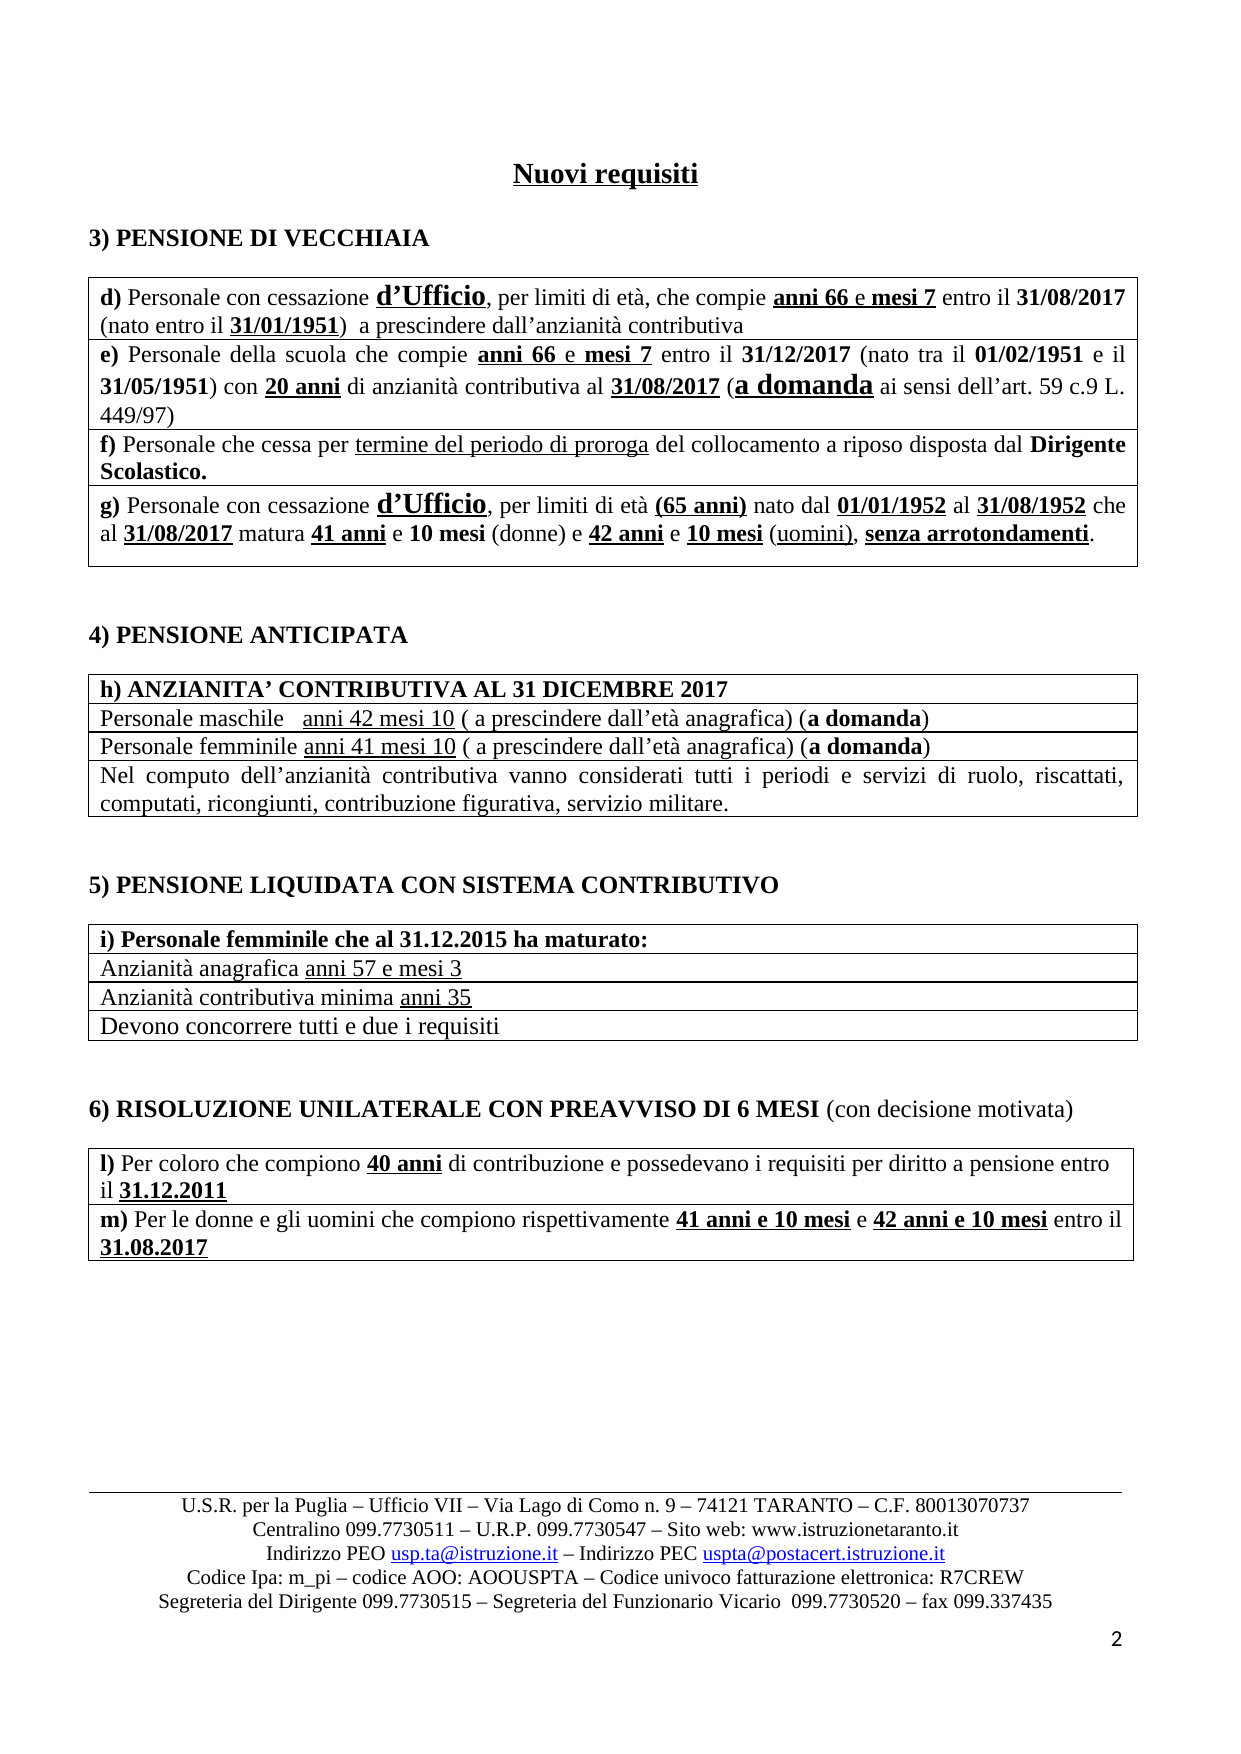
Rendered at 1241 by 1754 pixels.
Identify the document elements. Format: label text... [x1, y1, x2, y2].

table_header d) Personale con cessazione d’Ufficio, per limiti di età, che compie anni 66 e mesi 7 entro il 31/08/2017 (nato entro il 31/01/1951) a prescindere dall’anzianità contributiva [89, 278, 1137, 339]
table_cell g) Personale con cessazione d’Ufficio, per limiti di età (65 anni) nato dal 01/01/1952 al 31/08/1952 che al 31/08/2017 matura 41 anni e 10 mesi (donne) e 42 anni e 10 mesi (uomini), senza arrotondamenti. [89, 486, 1137, 566]
table_header h) ANZIANITA’ CONTRIBUTIVA AL 31 DICEMBRE 2017 [89, 675, 1137, 703]
text 4) PENSIONE ANTICIPATA [89, 620, 1122, 649]
text Centralino 099.7730511 – U.R.P. 099.7730547 – Sito web: www.istruzionetaranto.it [89, 1517, 1122, 1541]
table_header l) Per coloro che compiono 40 anni di contribuzione e possedevano i requisiti per diritto a pensione entro il 31.12.2011 [89, 1149, 1133, 1204]
text Nuovi requisiti [89, 156, 1122, 189]
table_cell f) Personale che cessa per termine del periodo di proroga del collocamento a riposo disposta dal Dirigente Scolastico. [89, 430, 1137, 485]
table_header i) Personale femminile che al 31.12.2015 ha maturato: [89, 925, 1137, 953]
text Codice Ipa: m_pi – codice AOO: AOOUSPTA – Codice univoco fatturazione elettronica: R7CREW [89, 1565, 1122, 1589]
table_cell Nel computo dell’anzianità contributiva vanno considerati tutti i periodi e servizi di ruolo, riscattati, computati, ricongiunti, contribuzione figurativa, servizio militare. [89, 761, 1137, 816]
text Indirizzo PEO usp.ta@istruzione.it – Indirizzo PEC uspta@postacert.istruzione.it [89, 1541, 1122, 1565]
table_cell e) Personale della scuola che compie anni 66 e mesi 7 entro il 31/12/2017 (nato tra il 01/02/1951 e il 31/05/1951) con 20 anni di anzianità contributiva al 31/08/2017 (a domanda ai sensi dell’art. 59 c.9 L. 449/97) [89, 340, 1137, 429]
table_cell m) Per le donne e gli uomini che compiono rispettivamente 41 anni e 10 mesi e 42 anni e 10 mesi entro il 31.08.2017 [89, 1205, 1133, 1260]
table_cell Anzianità anagrafica anni 57 e mesi 3 [89, 954, 1137, 981]
table_cell Anzianità contributiva minima anni 35 [89, 983, 1137, 1010]
text 6) RISOLUZIONE UNILATERALE CON PREAVVISO DI 6 MESI (con decisione motivata) [89, 1094, 1122, 1123]
text U.S.R. per la Puglia – Ufficio VII – Via Lago di Como n. 9 – 74121 TARANTO – C.F. 80013070737 [89, 1493, 1122, 1517]
text Segreteria del Dirigente 099.7730515 – Segreteria del Funzionario Vicario 099.7730520 – fax 099.337435 [89, 1589, 1122, 1613]
text 3) PENSIONE DI VECCHIAIA [89, 223, 1122, 252]
table_cell Devono concorrere tutti e due i requisiti [89, 1011, 1137, 1040]
text 5) PENSIONE LIQUIDATA CON SISTEMA CONTRIBUTIVO [89, 870, 1122, 899]
table_cell Personale maschile anni 42 mesi 10 ( a prescindere dall’età anagrafica) (a domanda) [89, 704, 1137, 731]
table_cell Personale femminile anni 41 mesi 10 ( a prescindere dall’età anagrafica) (a domanda) [89, 733, 1137, 760]
